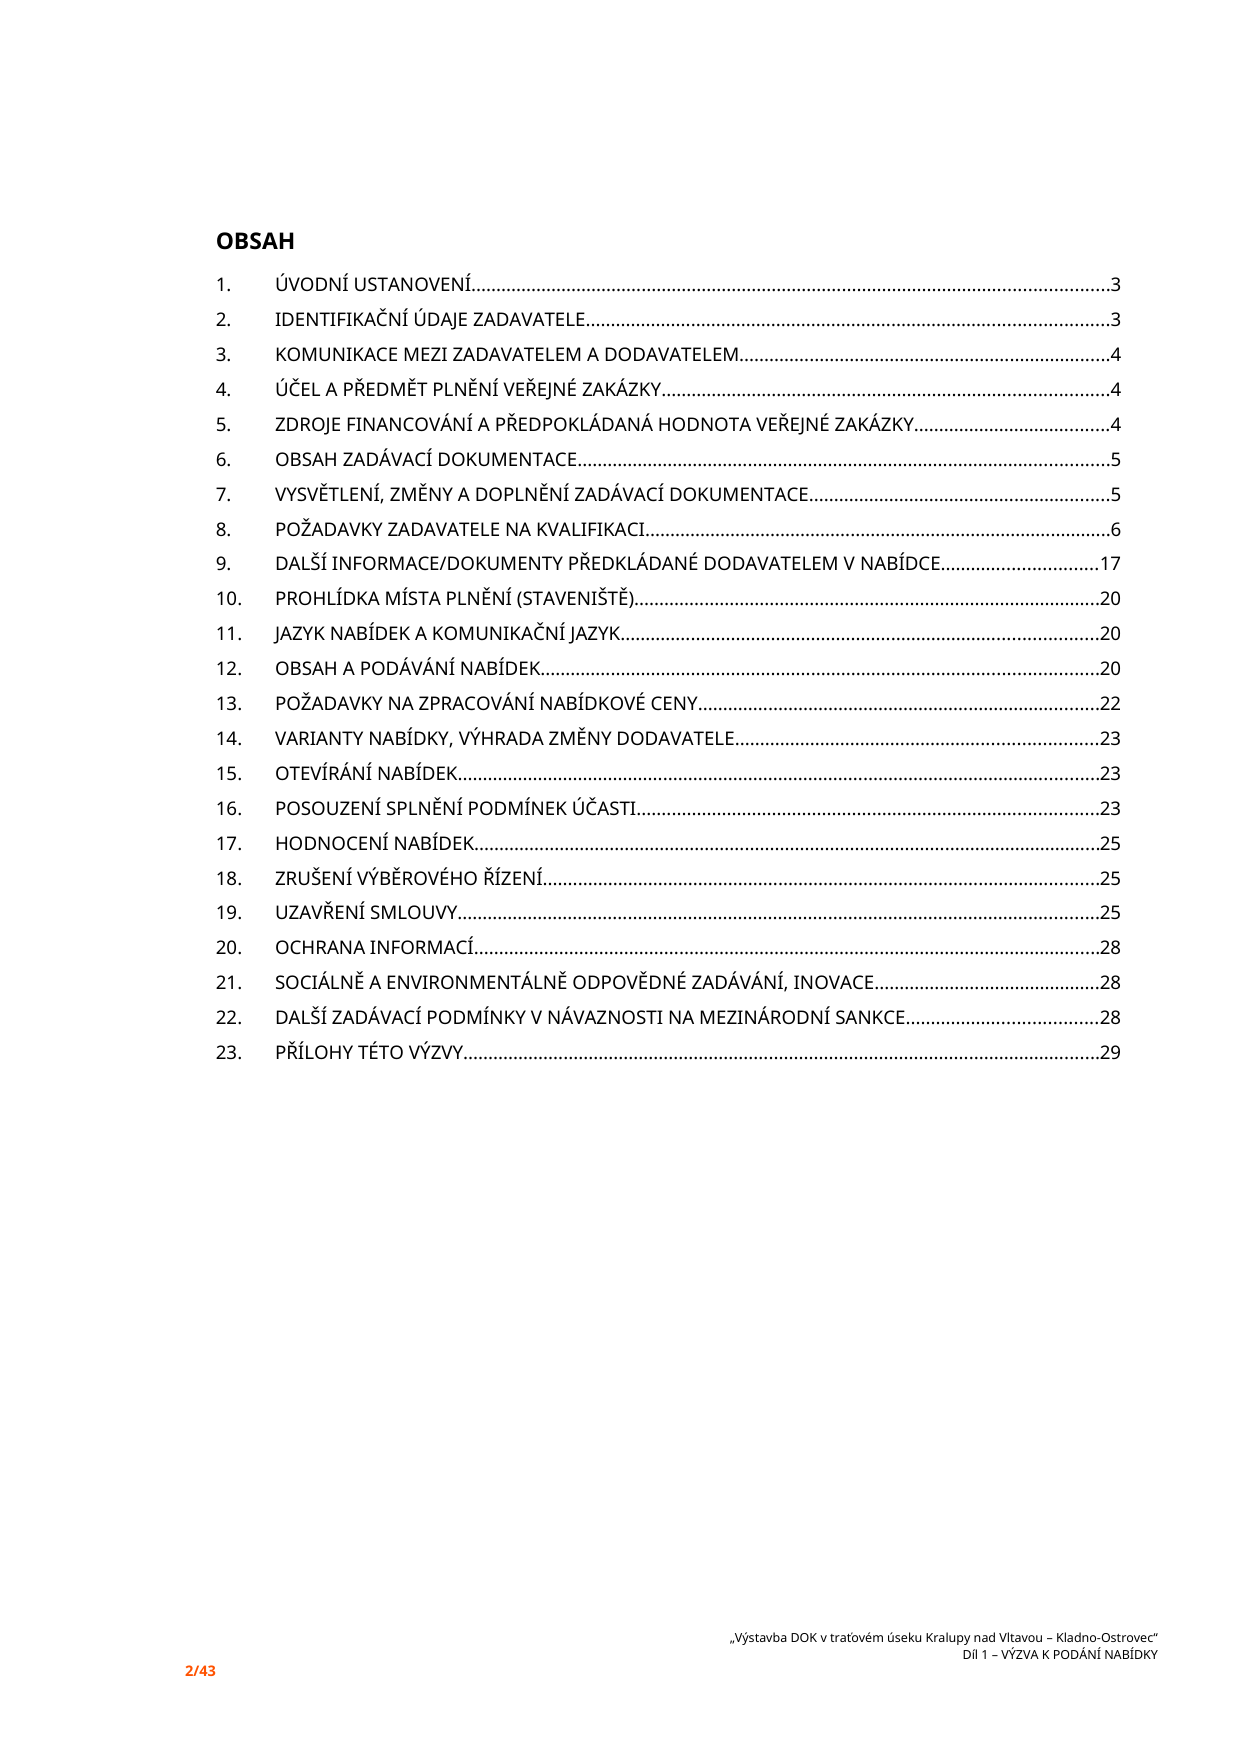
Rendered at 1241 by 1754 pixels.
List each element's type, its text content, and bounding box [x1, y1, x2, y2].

text 13. POŽADAVKY NA ZPRACOVÁNÍ NABÍDKOVÉ CENY 22 [216, 690, 1122, 716]
text 22. Další zadávací podmínky v návaznosti na MEZINÁRODNÍ sankce 28 [216, 1004, 1122, 1030]
text 14. VARIANTY NABÍDKY, VÝHRADA ZMĚNY DODAVATELE 23 [216, 725, 1122, 751]
text 7. VYSVĚTLENÍ, ZMĚNY A DOPLNĚNÍ ZADÁVACÍ DOKUMENTACE 5 [216, 481, 1122, 506]
text 1. ÚVODNÍ USTANOVENÍ 3 [216, 272, 1122, 297]
text 19. UZAVŘENÍ SMLOUVY 25 [216, 900, 1122, 925]
text 5. ZDROJE FINANCOVÁNÍ A PŘEDPOKLÁDANÁ HODNOTA VEŘEJNÉ ZAKÁZKY 4 [216, 411, 1122, 437]
text 4. ÚČEL A PŘEDMĚT PLNĚNÍ VEŘEJNÉ ZAKÁZKY 4 [216, 376, 1122, 402]
text 8. POŽADAVKY ZADAVATELE NA KVALIFIKACI 6 [216, 516, 1122, 541]
text 20. OCHRANA INFORMACÍ 28 [216, 934, 1122, 960]
text 6. OBSAH ZADÁVACÍ DOKUMENTACE 5 [216, 446, 1122, 472]
text 10. PROHLÍDKA MÍSTA PLNĚNÍ (STAVENIŠTĚ) 20 [216, 586, 1122, 611]
text 15. OTEVÍRÁNÍ NABÍDEK 23 [216, 760, 1122, 786]
text 21. SOCIÁLNĚ A ENVIRONMENTÁLNĚ ODPOVĚDNÉ ZADÁVÁNÍ, INOVACE 28 [216, 969, 1122, 995]
text 3. KOMUNIKACE MEZI ZADAVATELEM a DODAVATELEM 4 [216, 341, 1122, 367]
text 2. IDENTIFIKAČNÍ ÚDAJE ZADAVATELE 3 [216, 306, 1122, 332]
text 23. PŘÍLOHY TÉTO VÝZVY 29 [216, 1039, 1122, 1065]
text Obsah [216, 225, 1122, 256]
text 11. JAZYK NABÍDEK A KOMUNIKAČNÍ JAZYK 20 [216, 621, 1122, 646]
text 18. ZRUŠENÍ VÝBĚROVÉHO ŘÍZENÍ 25 [216, 865, 1122, 890]
text 9. DALŠÍ INFORMACE/DOKUMENTY PŘEDKLÁDANÉ DODAVATELEM V NABÍDCE 17 [216, 551, 1122, 576]
text 17. HODNOCENÍ NABÍDEK 25 [216, 830, 1122, 855]
text 12. OBSAH A PODÁVÁNÍ NABÍDEK 20 [216, 655, 1122, 681]
text 16. POSOUZENÍ SPLNĚNÍ PODMÍNEK ÚČASTI 23 [216, 795, 1122, 821]
